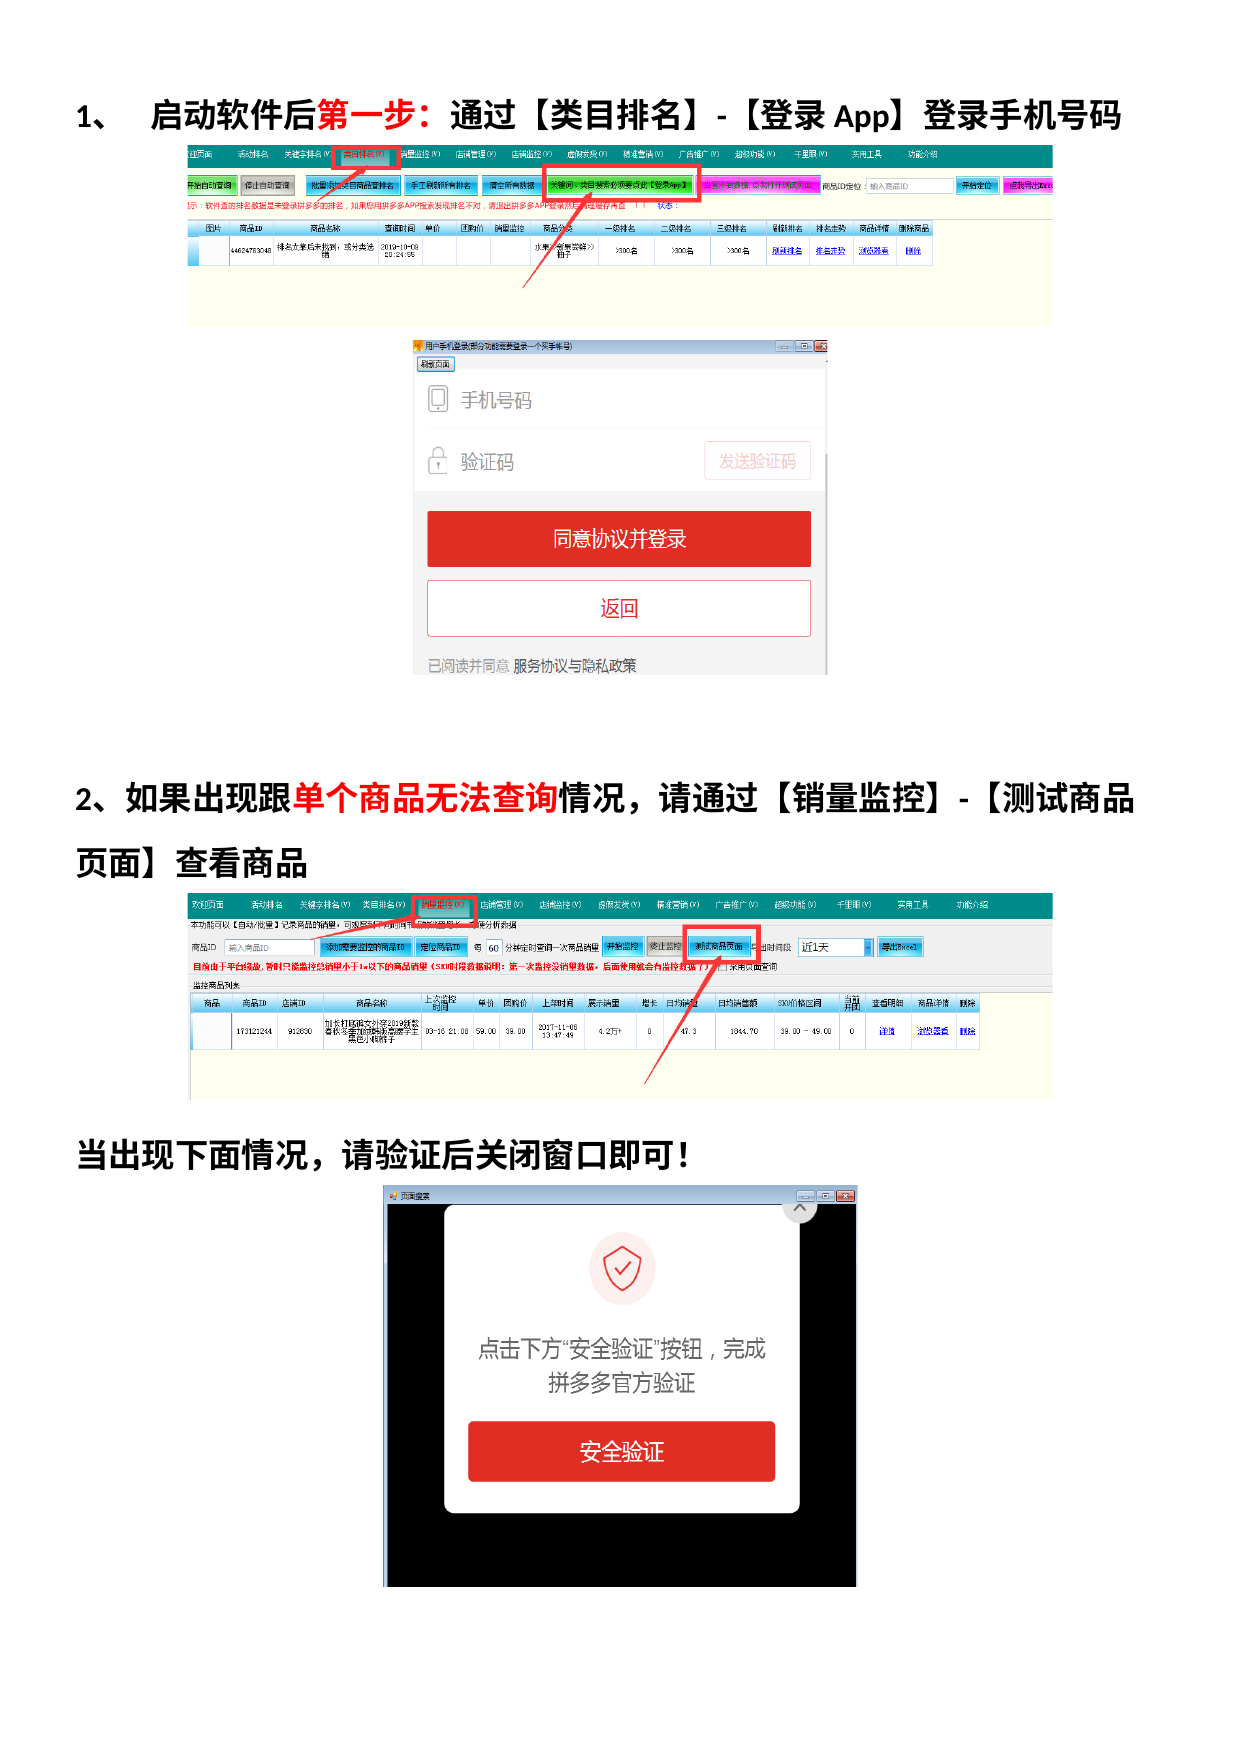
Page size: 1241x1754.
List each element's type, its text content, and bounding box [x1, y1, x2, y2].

picture [187, 145, 1053, 327]
picture [412, 340, 828, 675]
text 2、如果出现跟单个商品无法查询情况，请通过【销量监控】-【测试商品页面】查看商品 [75, 763, 1165, 893]
text 当出现下面情况，请验证后关闭窗口即可！ [75, 1121, 1165, 1186]
picture [382, 1185, 858, 1587]
list 启动软件后第一步：通过【类目排名】-【登录App】登录手机号码 [75, 81, 1165, 146]
picture [187, 893, 1053, 1100]
